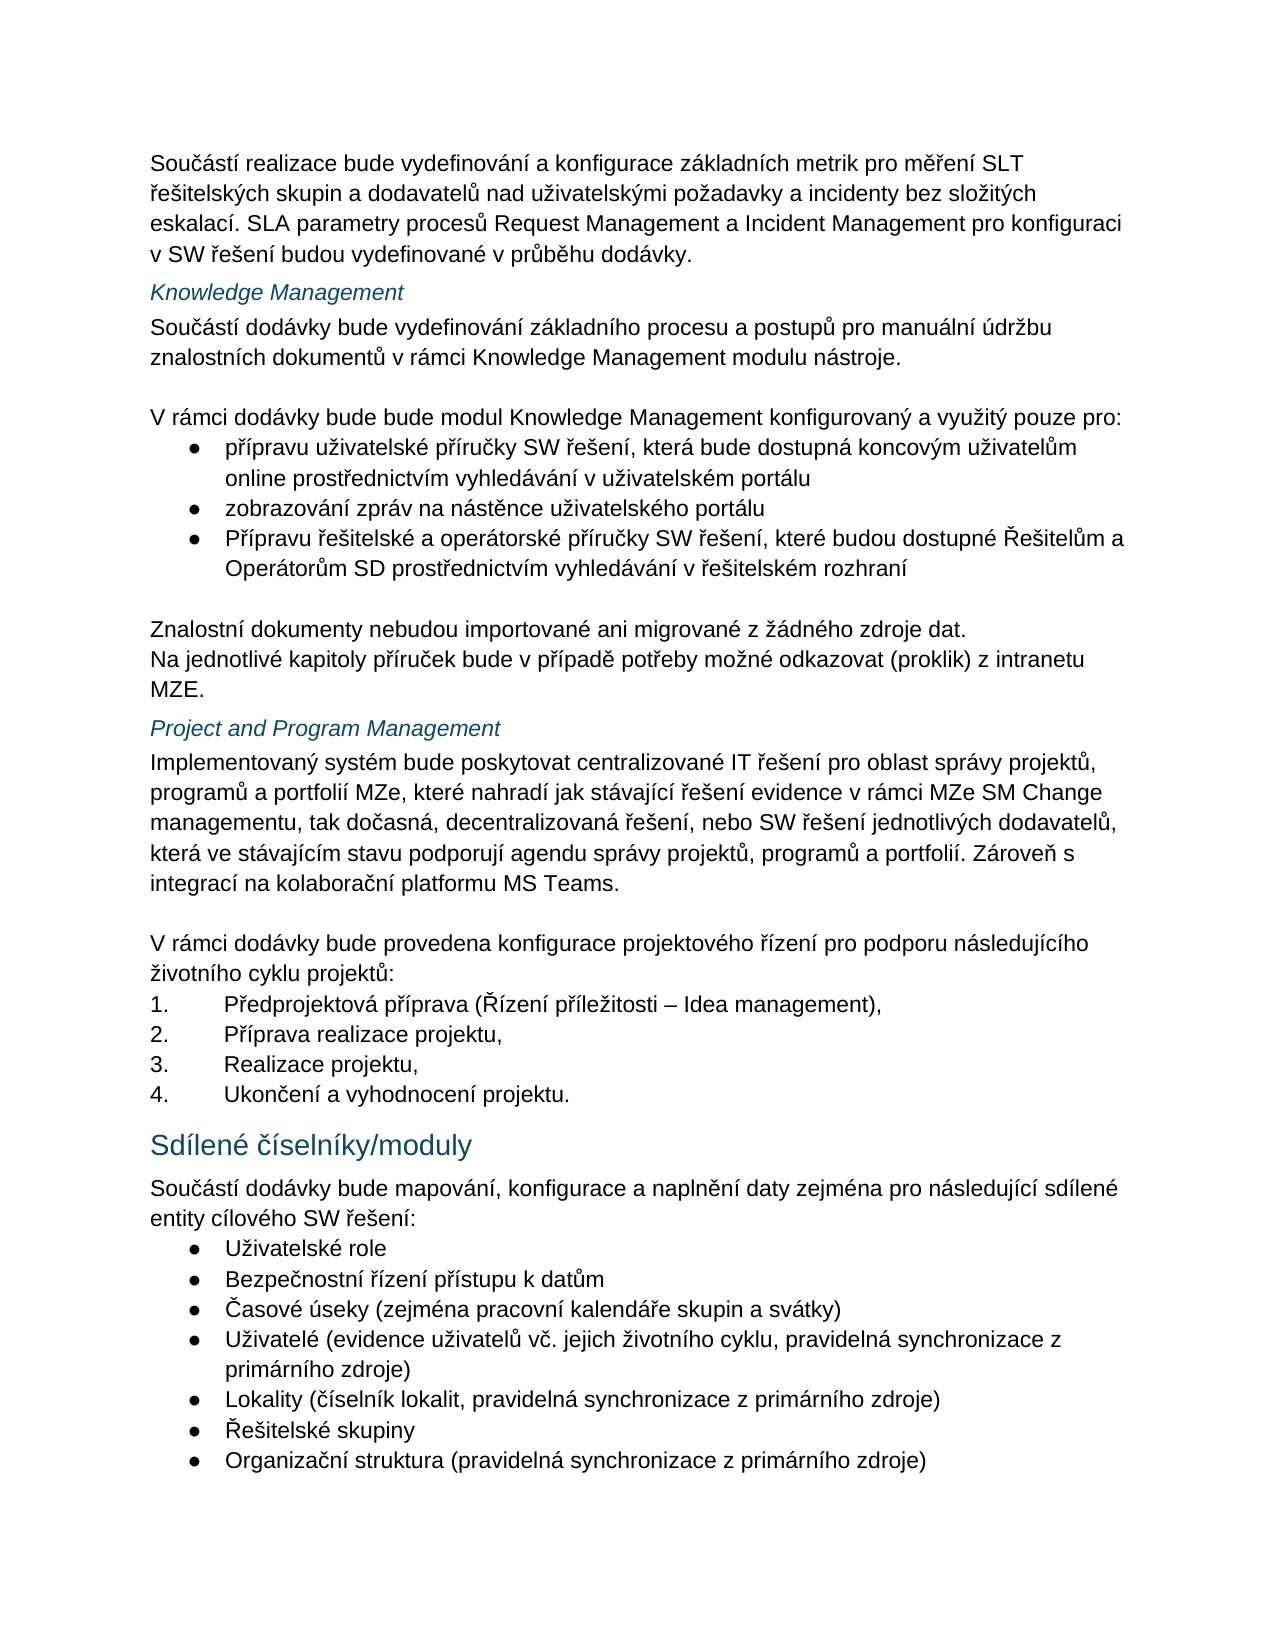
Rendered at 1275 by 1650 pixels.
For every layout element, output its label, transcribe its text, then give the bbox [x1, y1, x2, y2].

subtitle Knowledge Management [150, 279, 1125, 306]
text Součástí dodávky bude mapování, konfigurace a naplnění daty zejména pro následující sdílené entity cílového SW řešení: [150, 1175, 1125, 1232]
subtitle Project and Program Management [150, 714, 1125, 741]
list Uživatelské role [187, 1235, 1125, 1262]
text 3. Realizace projektu, [150, 1051, 1125, 1077]
text V rámci dodávky bude bude modul Knowledge Management konfigurovaný a využitý pouze pro: [150, 404, 1125, 431]
text Implementovaný systém bude poskytovat centralizované IT řešení pro oblast správy projektů, programů a portfolií MZe, které nahradí jak stávající řešení evidence v rámci MZe SM Change managementu, tak dočasná, decentralizovaná řešení, nebo SW řešení jednotlivých dodavatelů, která ve stávajícím stavu podporují agendu správy projektů, programů a portfolií. Zároveň s integrací na kolaborační platformu MS Teams. [150, 749, 1125, 896]
list Uživatelé (evidence uživatelů vč. jejich životního cyklu, pravidelná synchronizace z primárního zdroje) [187, 1326, 1125, 1383]
text 1. Předprojektová příprava (Řízení příležitosti – Idea management), [150, 991, 1125, 1017]
subtitle Sdílené číselníky/moduly [150, 1128, 1125, 1162]
list Lokality (číselník lokalit, pravidelná synchronizace z primárního zdroje) [187, 1386, 1125, 1413]
list Organizační struktura (pravidelná synchronizace z primárního zdroje) [187, 1447, 1125, 1473]
text Součástí dodávky bude vydefinování základního procesu a postupů pro manuální údržbu znalostních dokumentů v rámci Knowledge Management modulu nástroje. [150, 313, 1125, 370]
list zobrazování zpráv na nástěnce uživatelského portálu [187, 495, 1125, 521]
list Řešitelské skupiny [187, 1417, 1125, 1443]
list Přípravu řešitelské a operátorské příručky SW řešení, které budou dostupné Řešitelům a Operátorům SD prostřednictvím vyhledávání v řešitelském rozhraní [187, 525, 1125, 582]
text 2. Příprava realizace projektu, [150, 1021, 1125, 1047]
text 4. Ukončení a vyhodnocení projektu. [150, 1081, 1125, 1108]
list Bezpečnostní řízení přístupu k datům [187, 1266, 1125, 1292]
text V rámci dodávky bude provedena konfigurace projektového řízení pro podporu následujícího životního cyklu projektů: [150, 930, 1125, 987]
text Na jednotlivé kapitoly příruček bude v případě potřeby možné odkazovat (proklik) z intranetu MZE. [150, 646, 1125, 702]
text Znalostní dokumenty nebudou importované ani migrované z žádného zdroje dat. [150, 616, 1125, 642]
list Časové úseky (zejména pracovní kalendáře skupin a svátky) [187, 1296, 1125, 1322]
text Součástí realizace bude vydefinování a konfigurace základních metrik pro měření SLT řešitelských skupin a dodavatelů nad uživatelskými požadavky a incidenty bez složitých eskalací. SLA parametry procesů Request Management a Incident Management pro konfiguraci v SW řešení budou vydefinované v průběhu dodávky. [150, 150, 1125, 267]
list přípravu uživatelské příručky SW řešení, která bude dostupná koncovým uživatelům online prostřednictvím vyhledávání v uživatelském portálu [187, 434, 1125, 491]
